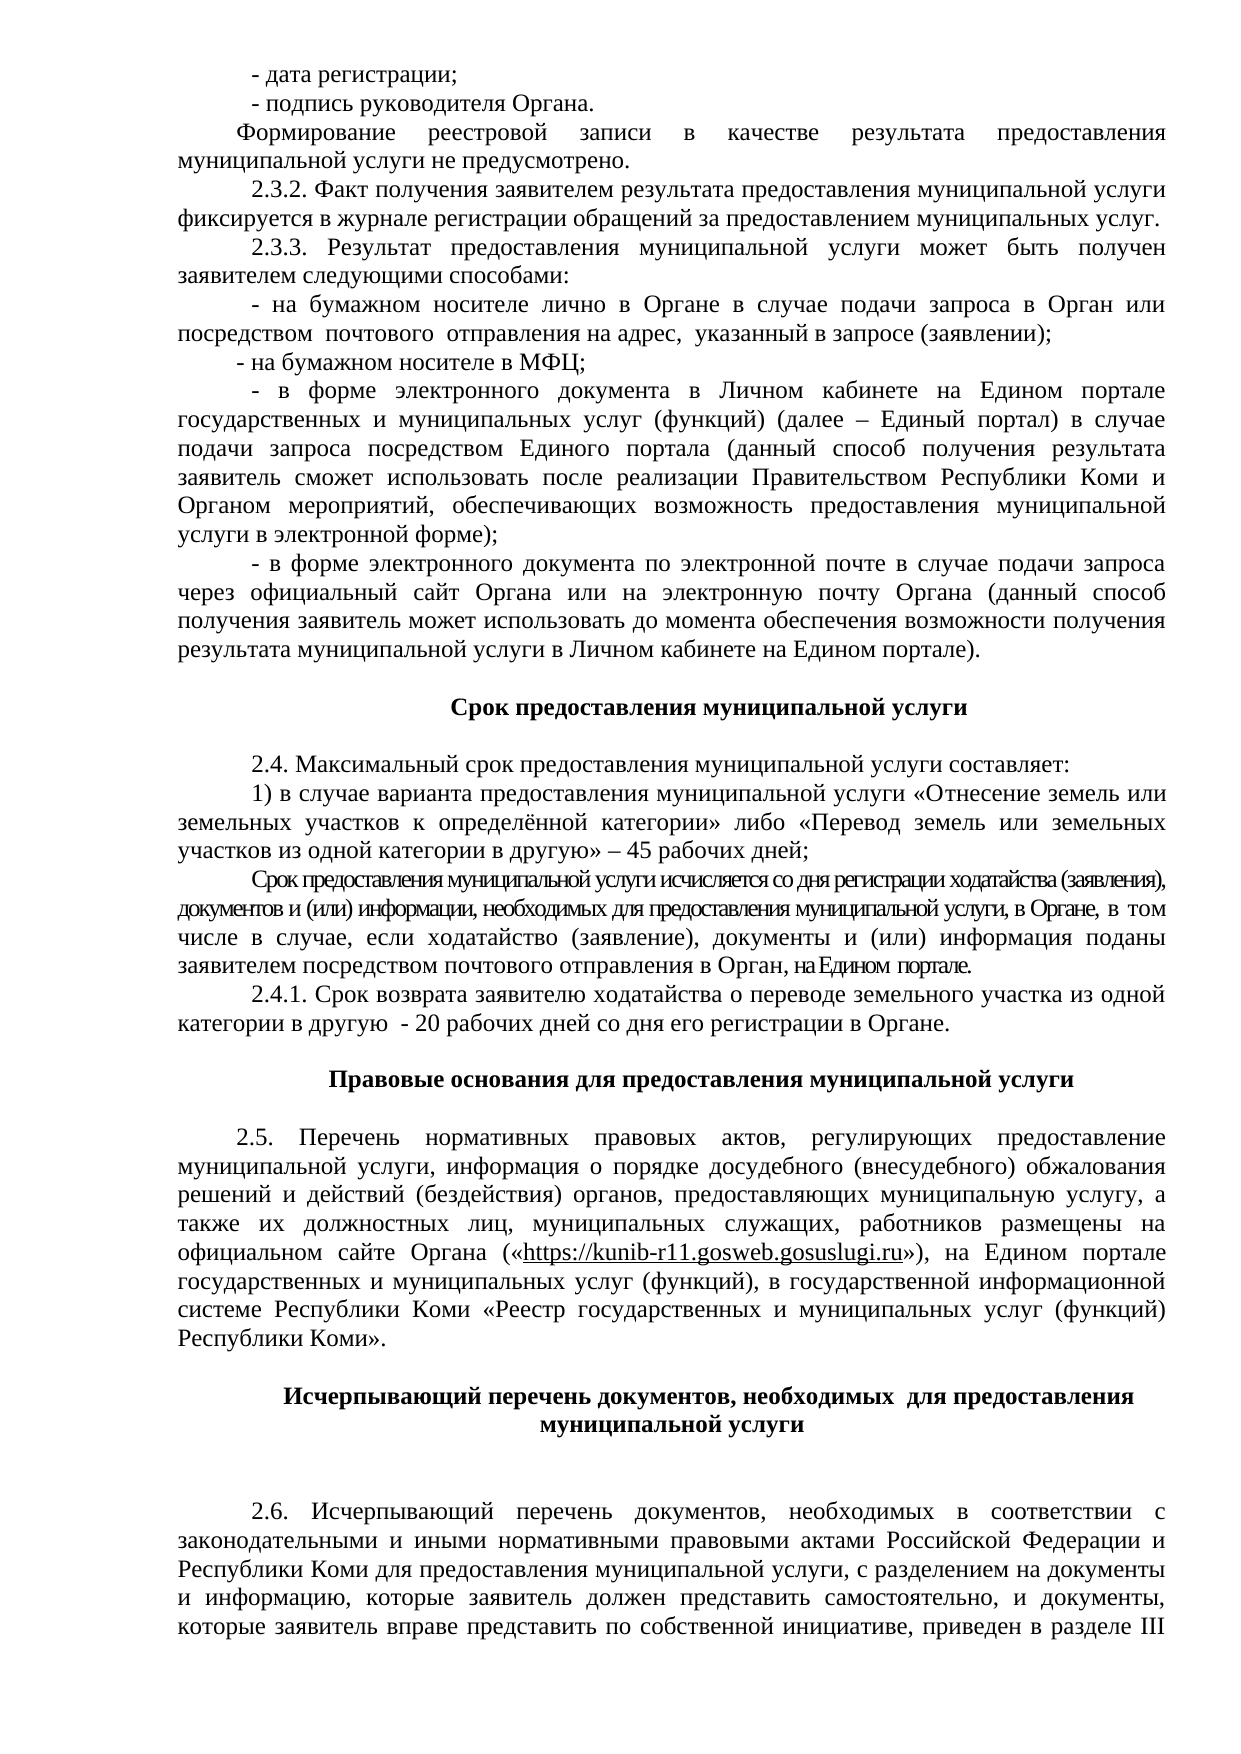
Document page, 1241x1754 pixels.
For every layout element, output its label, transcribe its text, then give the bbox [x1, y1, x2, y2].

text - на бумажном носителе в МФЦ; [177, 347, 1167, 375]
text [177, 1496, 1167, 1640]
text 2.3.3. Результат предоставления муниципальной услуги может быть получен заявителем следующими способами: [177, 232, 1167, 289]
text 1) в случае варианта предоставления муниципальной услуги «Отнесение земель или земельных участков к определённой категории» либо «Перевод земель или земельных участков из одной категории в другую» – 45 рабочих дней; [177, 778, 1167, 864]
text Срок предоставления муниципальной услуги исчисляется со дня регистрации ходатайства (заявления), документов и (или) информации, необходимых для предоставления муниципальной услуги, в Органе, в том числе в случае, если ходатайство (заявление), документы и (или) информация поданы заявителем посредством почтового отправления в Орган, на Едином портале. [177, 864, 1167, 979]
text - на бумажном носителе лично в Органе в случае подачи запроса в Орган или посредством почтового отправления на адрес, указанный в запросе (заявлении); [177, 289, 1167, 347]
text - дата регистрации; [177, 59, 1167, 88]
text 2.4.1. Срок возврата заявителю ходатайства о переводе земельного участка из одной категории в другую - 20 рабочих дней со дня его регистрации в Органе. [177, 979, 1167, 1037]
text - в форме электронного документа в Личном кабинете на Едином портале государственных и муниципальных услуг (функций) (далее – Единый портал) в случае подачи запроса посредством Единого портала (данный способ получения результата заявитель сможет использовать после реализации Правительством Республики Коми и Органом мероприятий, обеспечивающих возможность предоставления муниципальной услуги в электронной форме); [177, 375, 1167, 548]
text Срок предоставления муниципальной услуги [177, 692, 1167, 720]
text 2.3.2. Факт получения заявителем результата предоставления муниципальной услуги фиксируется в журнале регистрации обращений за предоставлением муниципальных услуг. [177, 174, 1167, 232]
text Формирование реестровой записи в качестве результата предоставления муниципальной услуги не предусмотрено. [177, 117, 1167, 174]
text Исчерпывающий перечень документов, необходимых для предоставления муниципальной услуги [177, 1381, 1167, 1438]
text Правовые основания для предоставления муниципальной услуги [177, 1064, 1167, 1093]
text - подпись руководителя Органа. [177, 88, 1167, 117]
text 2.4. Максимальный срок предоставления муниципальной услуги составляет: [177, 749, 1167, 778]
text 2.5. Перечень нормативных правовых актов, регулирующих предоставление муниципальной услуги, информация о порядке досудебного (внесудебного) обжалования решений и действий (бездействия) органов, предоставляющих муниципальную услугу, а также их должностных лиц, муниципальных служащих, работников размещены на официальном сайте Органа («https://kunib-r11.gosweb.gosuslugi.ru»), на Едином портале государственных и муниципальных услуг (функций), в государственной информационной системе Республики Коми «Реестр государственных и муниципальных услуг (функций) Республики Коми». [177, 1122, 1167, 1352]
text - в форме электронного документа по электронной почте в случае подачи запроса через официальный сайт Органа или на электронную почту Органа (данный способ получения заявитель может использовать до момента обеспечения возможности получения результата муниципальной услуги в Личном кабинете на Едином портале). [177, 548, 1167, 663]
